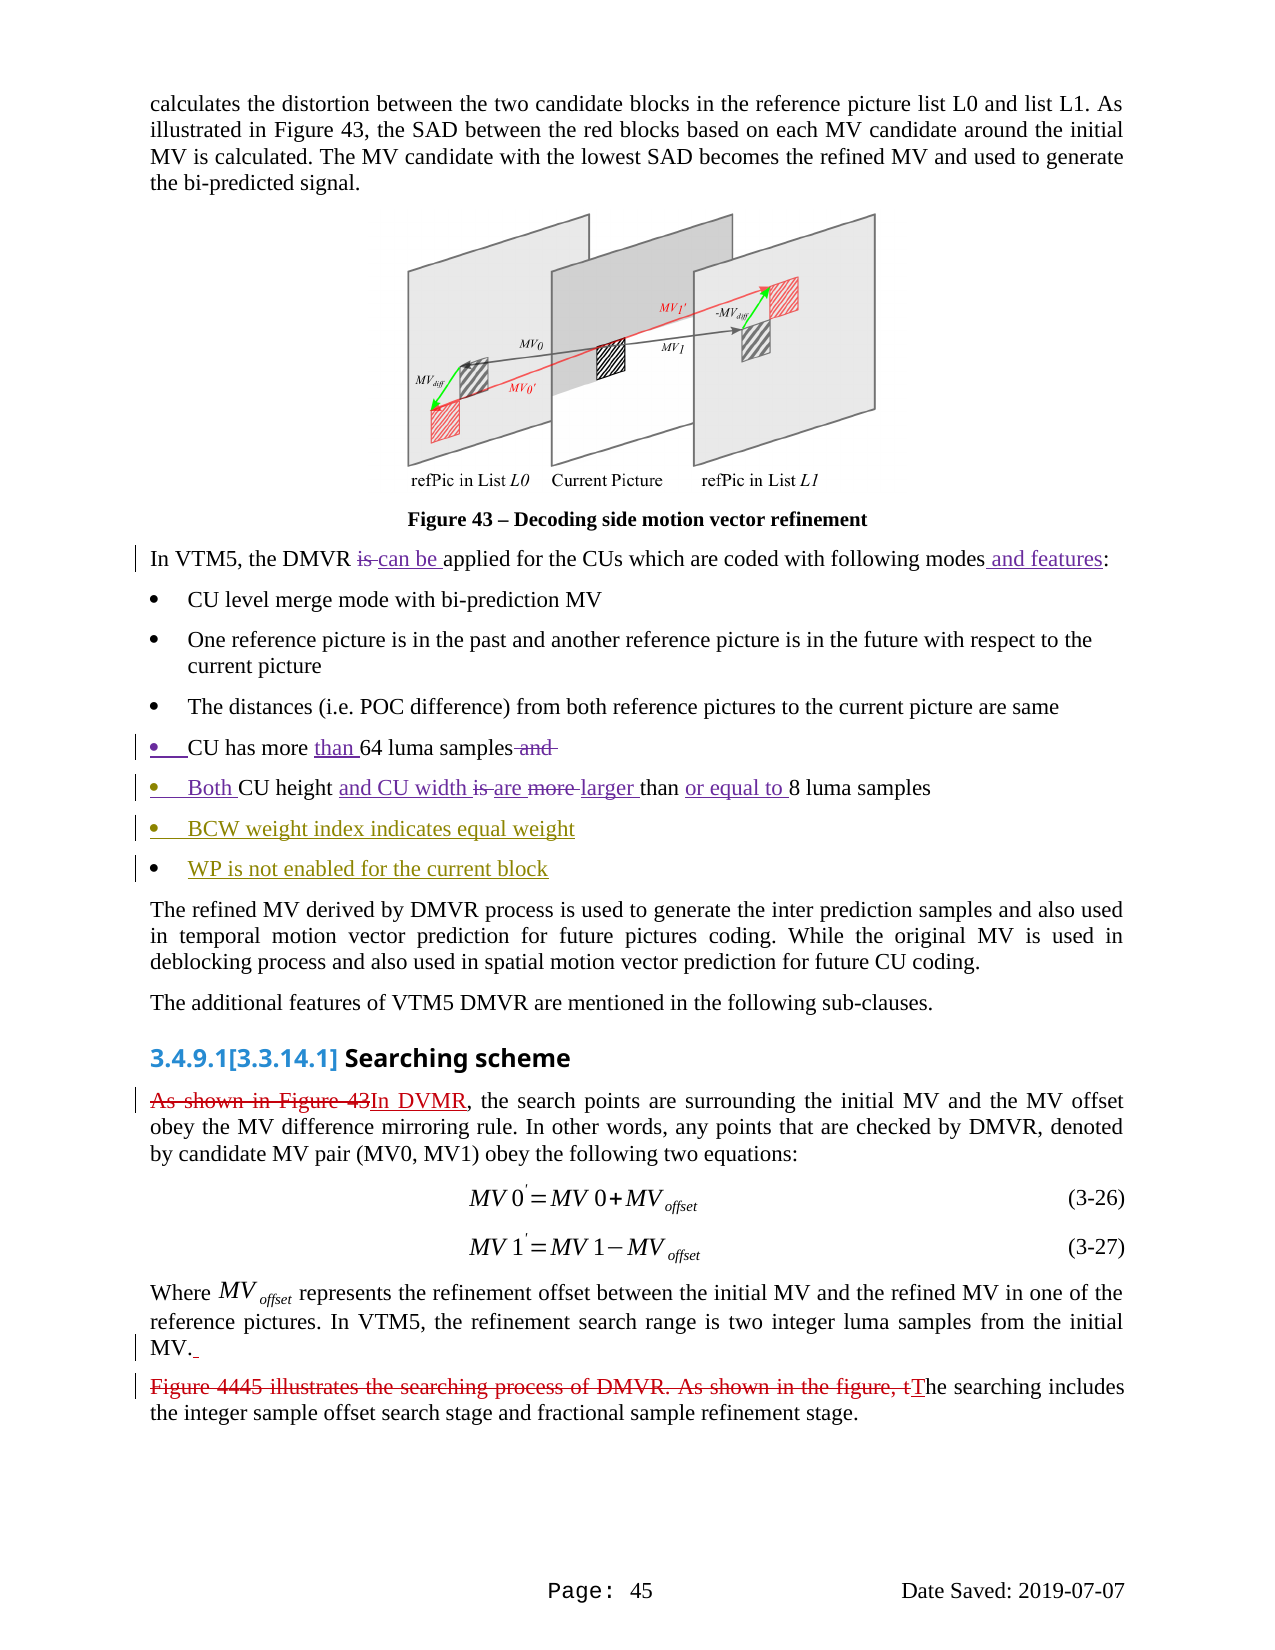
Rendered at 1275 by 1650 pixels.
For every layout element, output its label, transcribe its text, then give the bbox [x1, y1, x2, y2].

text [150, 90, 1125, 195]
text Where represents the refinement offset between the initial MV and the refined MV in one of the reference pictures. In VTM5, the refinement search range is two integer luma samples from the initial MV. [150, 1277, 1125, 1361]
text , the search points are surrounding the initial MV and the MV offset obey the MV difference mirroring rule. In other words, any points that are checked by DMVR, denoted by candidate MV pair (MV0, MV1) obey the following two equations: [150, 1087, 1125, 1166]
text The additional features of VTM5 DMVR are mentioned in the following sub-clauses. [150, 989, 1125, 1015]
text he searching includes the integer sample offset search stage and fractional sample refinement stage. [150, 1373, 1125, 1426]
list CU level merge mode with bi-prediction MV [150, 586, 1125, 612]
picture [367, 209, 908, 493]
subtitle Searching scheme [150, 1040, 1125, 1074]
text The refined MV derived by DMVR process is used to generate the inter prediction samples and also used in temporal motion vector prediction for future pictures coding. While the original MV is used in deblocking process and also used in spatial motion vector prediction for future CU coding. [150, 896, 1125, 975]
list CU has more 64 luma samples [150, 734, 1125, 760]
text In VTM5, the DMVR applied for the CUs which are coded with following modes: [150, 545, 1125, 572]
list CU height than 8 luma samples [150, 774, 1125, 801]
list The distances (i.e. POC difference) from both reference pictures to the current picture are same [150, 693, 1125, 719]
list One reference picture is in the past and another reference picture is in the future with respect to the current picture [150, 626, 1125, 679]
